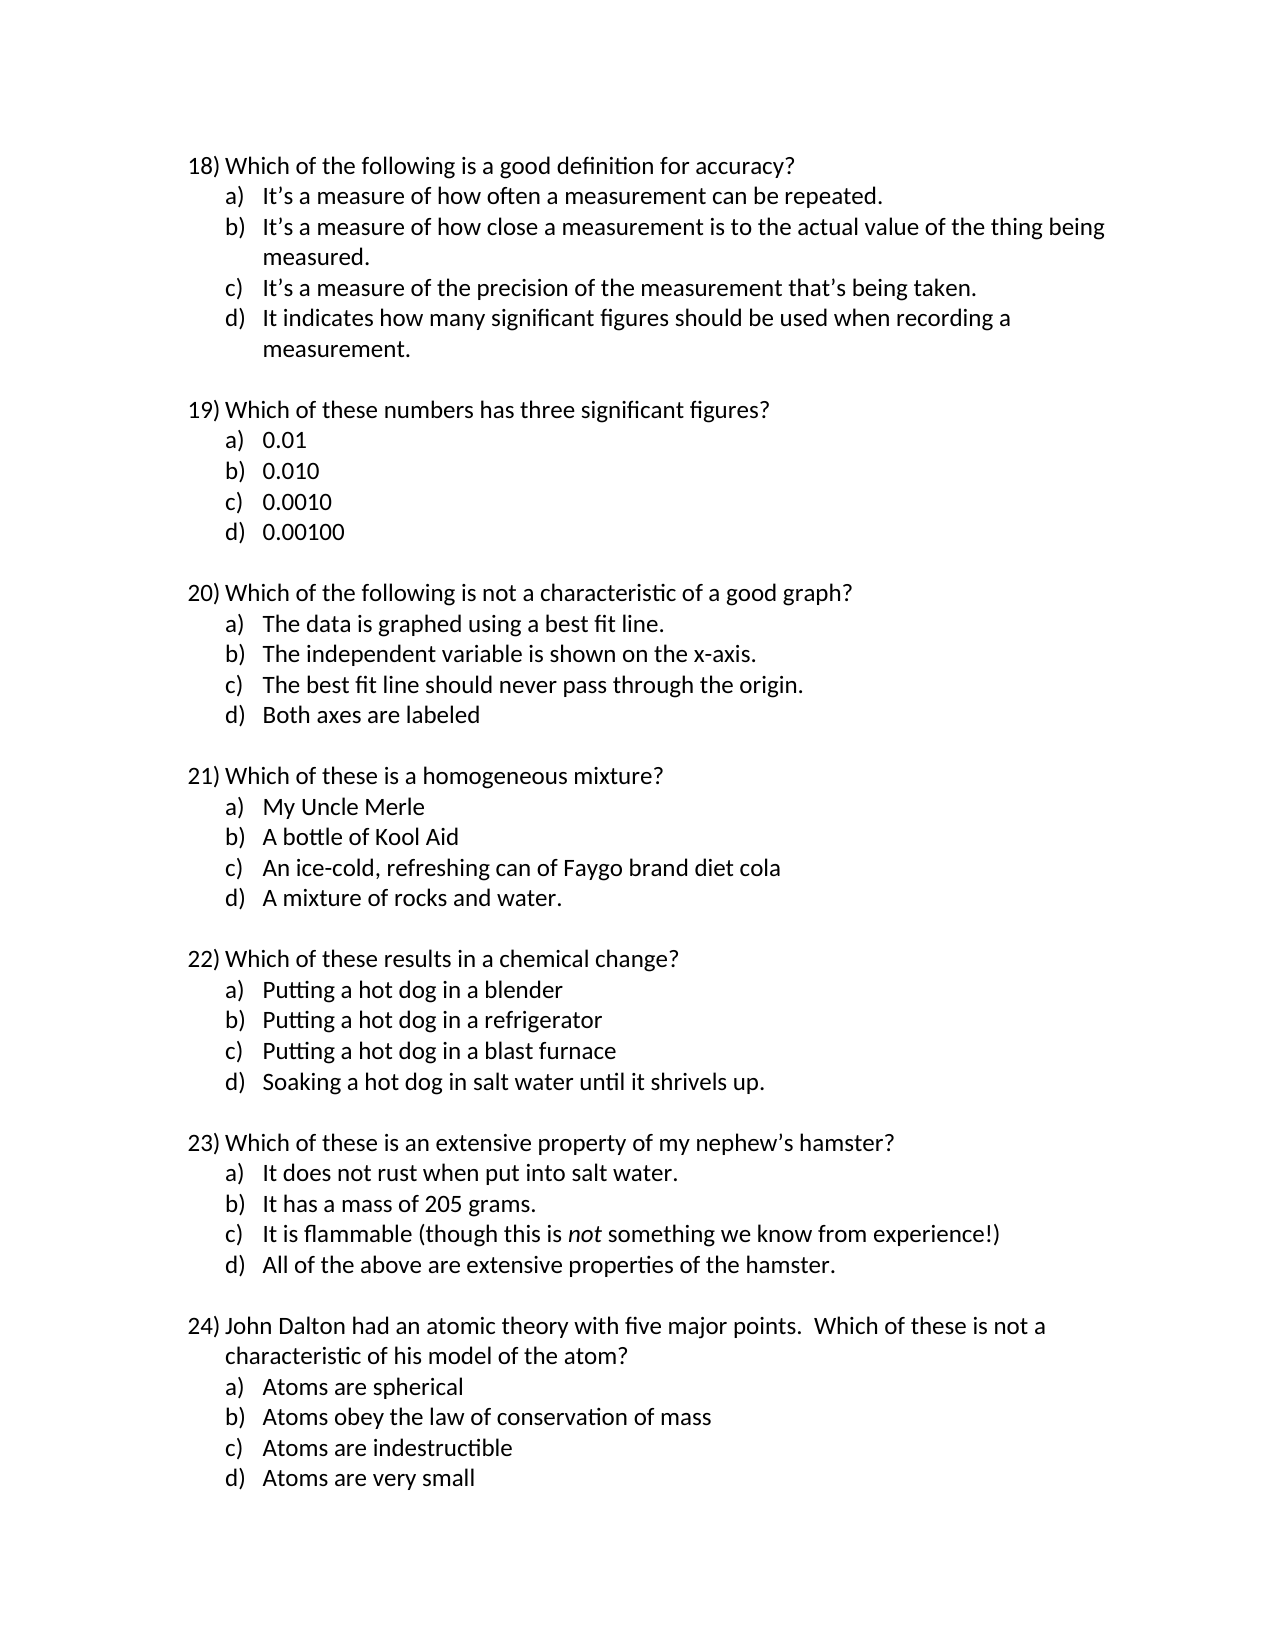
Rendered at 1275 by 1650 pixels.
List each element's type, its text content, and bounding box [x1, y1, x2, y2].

list It indicates how many significant figures should be used when recording a measurement. [225, 303, 1125, 364]
list 0.010 [225, 455, 1125, 486]
list It’s a measure of how close a measurement is to the actual value of the thing being measured. [225, 211, 1125, 272]
list A mixture of rocks and water. [225, 882, 1125, 913]
list 0.01 [225, 425, 1125, 455]
list Putting a hot dog in a blast furnace [225, 1035, 1125, 1066]
list 0.00100 [225, 516, 1125, 547]
list Which of these is a homogeneous mixture? [187, 760, 1125, 791]
list The independent variable is shown on the x-axis. [225, 638, 1125, 669]
list Atoms are very small [225, 1462, 1125, 1493]
list Which of these numbers has three significant figures? [187, 394, 1125, 425]
list My Uncle Merle [225, 791, 1125, 821]
list 0.0010 [225, 486, 1125, 516]
list The best fit line should never pass through the origin. [225, 669, 1125, 699]
list Which of the following is a good definition for accuracy? [187, 150, 1125, 181]
list John Dalton had an atomic theory with five major points. Which of these is not a characteristic of his model of the atom? [187, 1310, 1125, 1371]
list Atoms are indestructible [225, 1432, 1125, 1462]
list Soaking a hot dog in salt water until it shrivels up. [225, 1066, 1125, 1096]
list Which of these results in a chemical change? [187, 943, 1125, 974]
list The data is graphed using a best fit line. [225, 608, 1125, 638]
list It’s a measure of how often a measurement can be repeated. [225, 181, 1125, 211]
list Putting a hot dog in a blender [225, 974, 1125, 1004]
list Atoms are spherical [225, 1371, 1125, 1401]
list Putting a hot dog in a refrigerator [225, 1004, 1125, 1035]
list It is flammable (though this is not something we know from experience!) [225, 1218, 1125, 1249]
list All of the above are extensive properties of the hamster. [225, 1249, 1125, 1279]
list Which of the following is not a characteristic of a good graph? [187, 577, 1125, 608]
list Which of these is an extensive property of my nephew’s hamster? [187, 1127, 1125, 1157]
list It has a mass of 205 grams. [225, 1188, 1125, 1218]
list It does not rust when put into salt water. [225, 1157, 1125, 1188]
list A bottle of Kool Aid [225, 821, 1125, 852]
list Atoms obey the law of conservation of mass [225, 1401, 1125, 1432]
list An ice-cold, refreshing can of Faygo brand diet cola [225, 852, 1125, 882]
list Both axes are labeled [225, 699, 1125, 730]
list It’s a measure of the precision of the measurement that’s being taken. [225, 272, 1125, 303]
